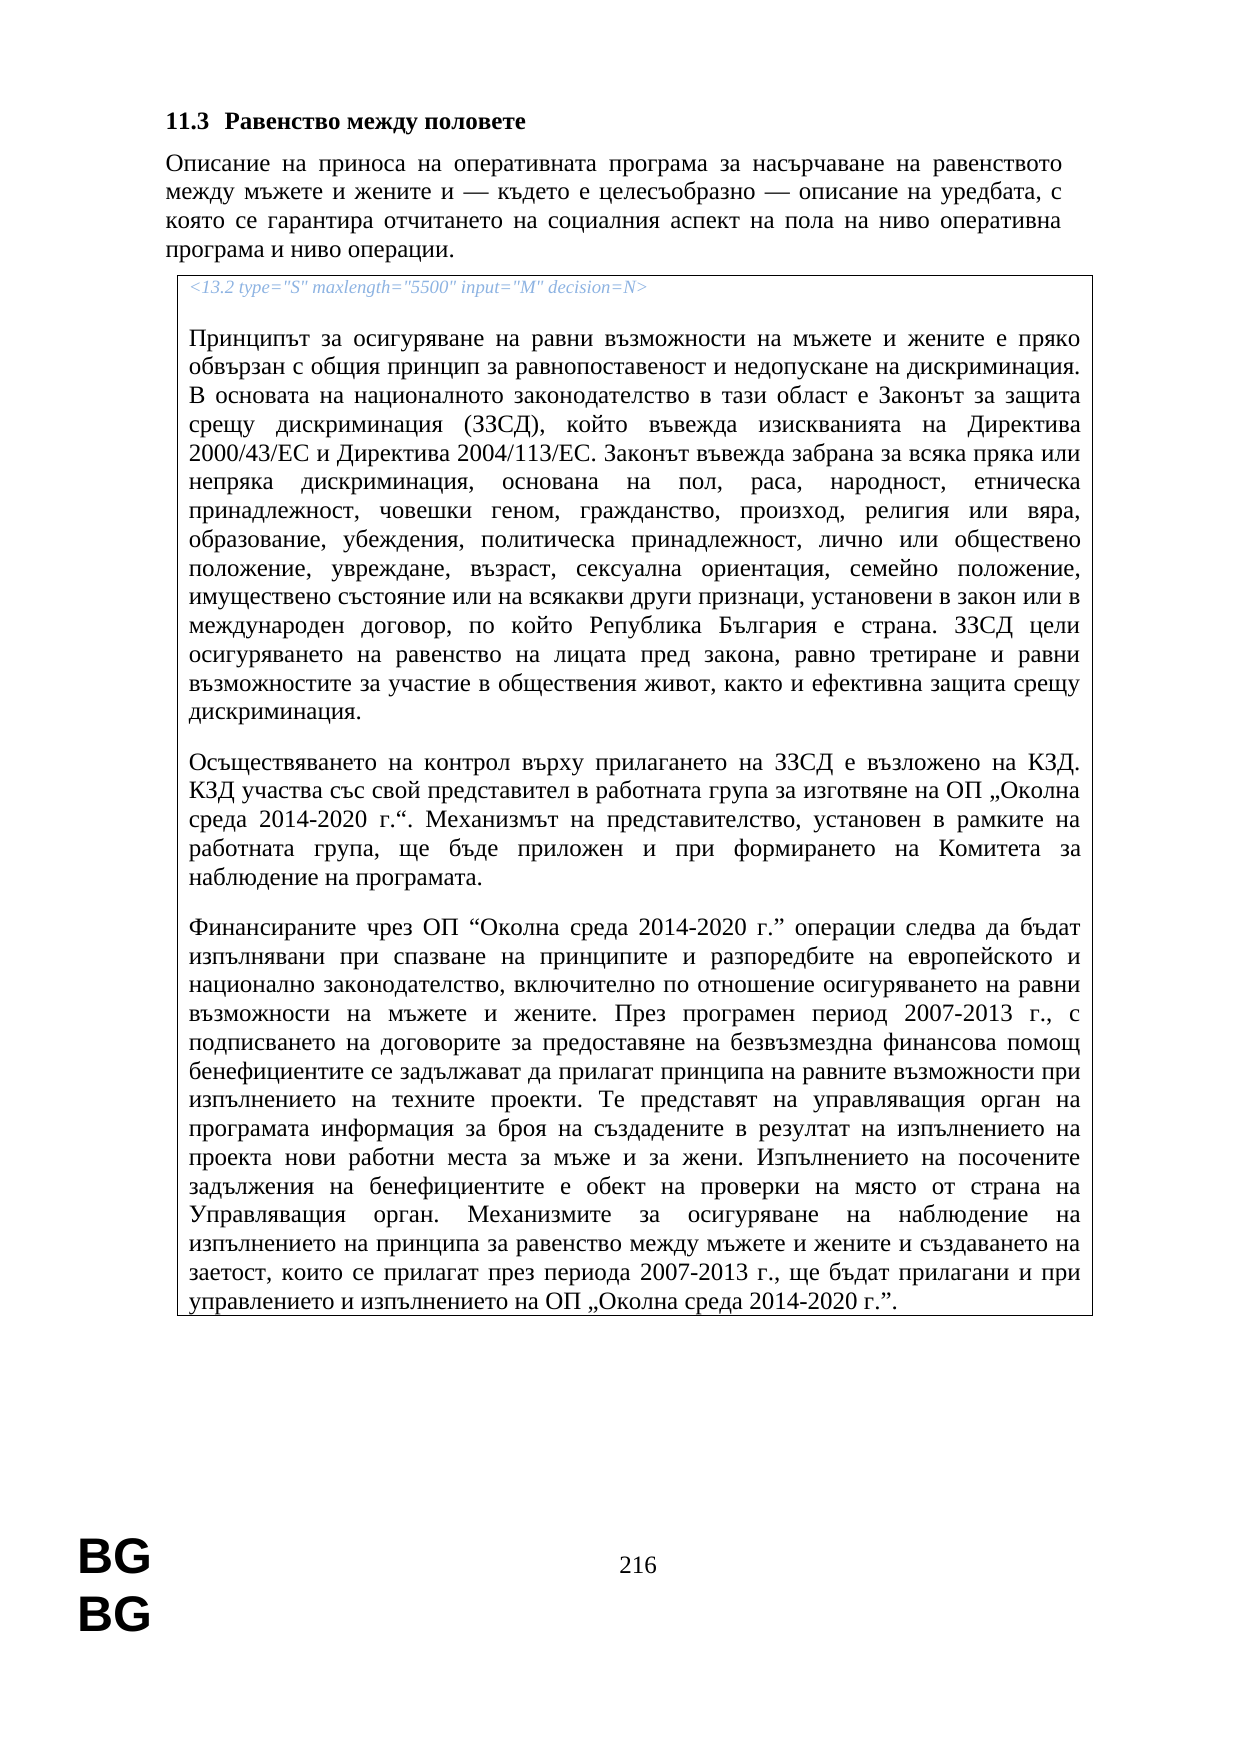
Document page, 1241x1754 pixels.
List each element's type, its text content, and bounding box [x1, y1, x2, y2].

text 11.3 Равенство между половете [165, 106, 1063, 135]
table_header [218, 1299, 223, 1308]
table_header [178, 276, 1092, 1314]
text Описание на приноса на оперативната програма за насърчаване на равенството между мъжете и жените и — където е целесъобразно — описание на уредбата, с която се гарантира отчитането на социалния аспект на пола на ниво оперативна програма и ниво операции. [165, 148, 1063, 263]
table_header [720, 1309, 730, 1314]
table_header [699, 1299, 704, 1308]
